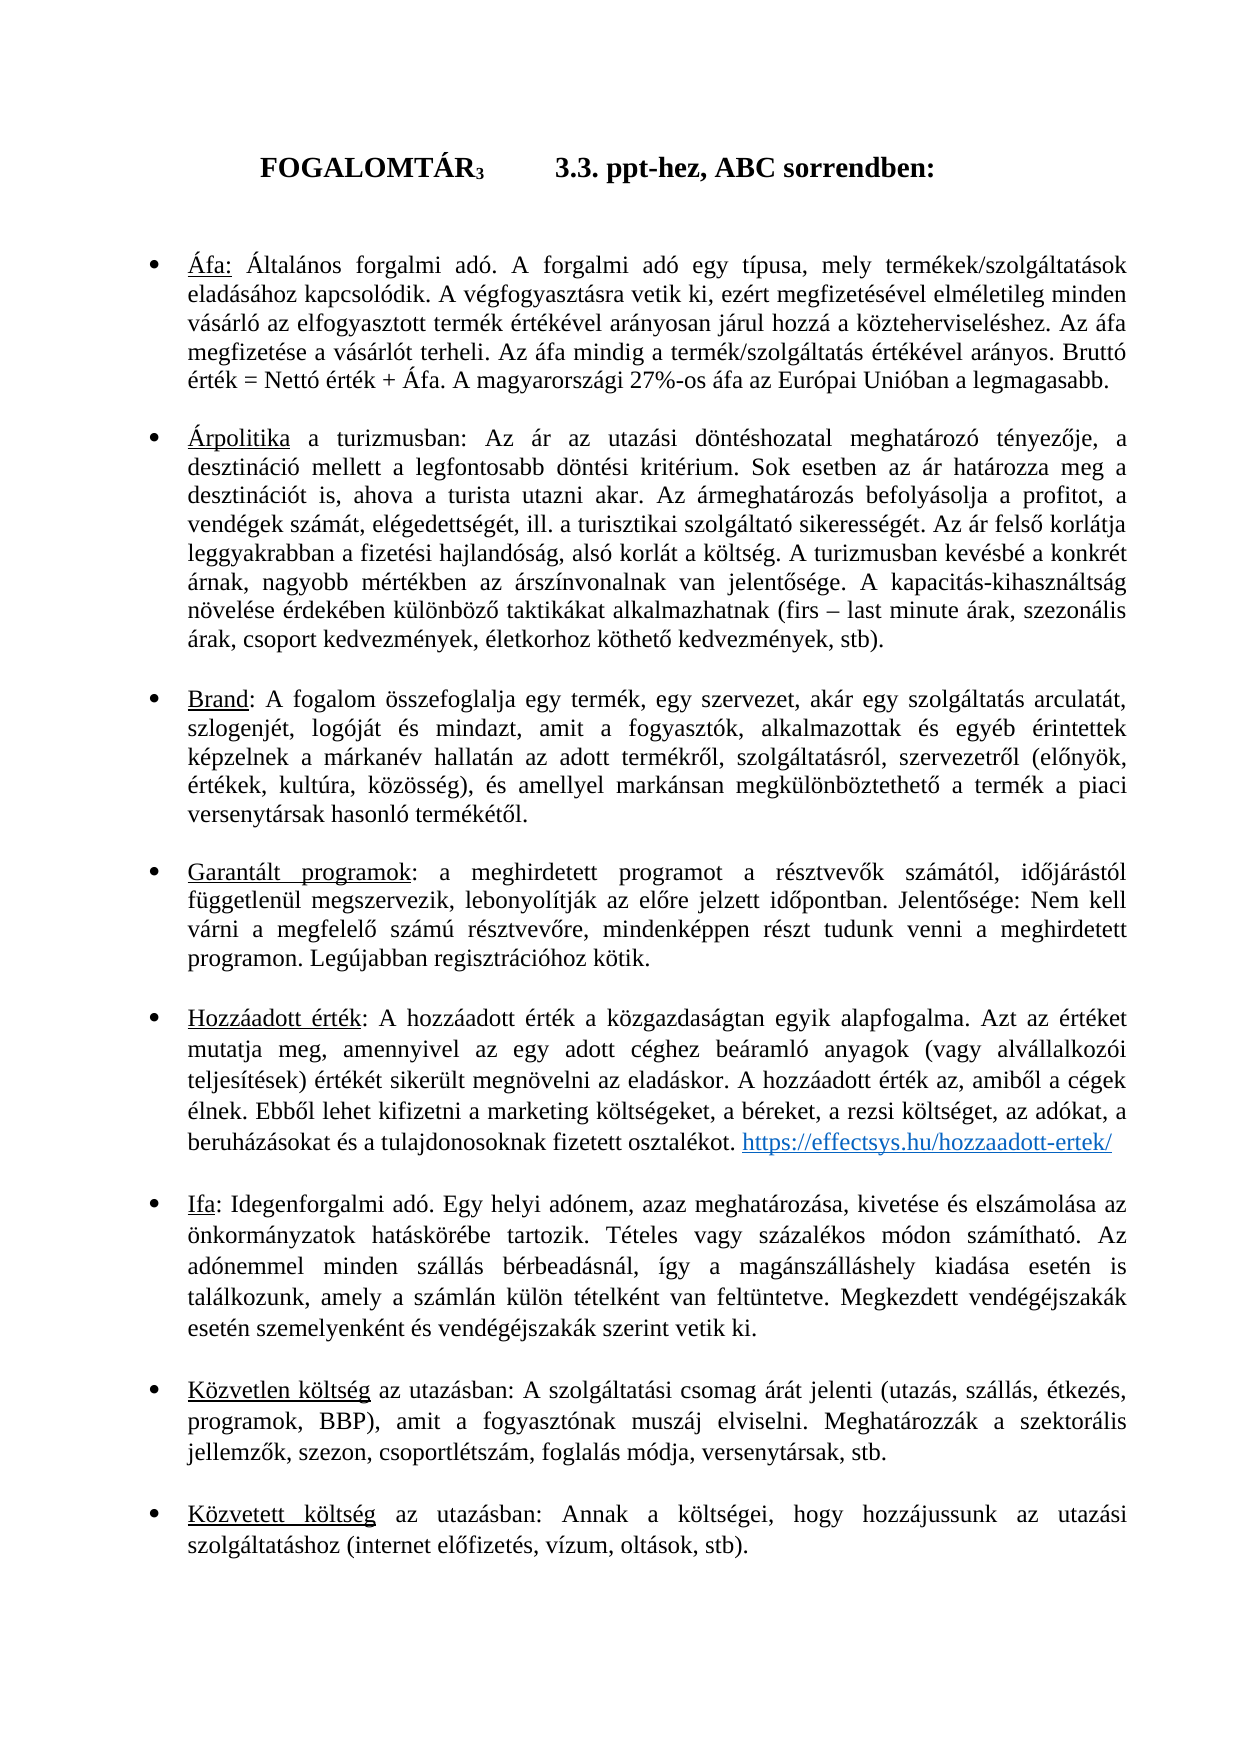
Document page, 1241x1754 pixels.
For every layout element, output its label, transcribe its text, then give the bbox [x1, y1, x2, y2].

list Hozzáadott érték: A hozzáadott érték a közgazdaságtan egyik alapfogalma. Azt az értéket mutatja meg, amennyivel az egy adott céghez beáramló anyagok (vagy alvállalkozói teljesítések) értékét sikerült megnövelni az eladáskor. A hozzáadott érték az, amiből a cégek élnek. Ebből lehet kifizetni a marketing költségeket, a béreket, a rezsi költséget, az adókat, a beruházásokat és a tulajdonosoknak fizetett osztalékot. https://effectsys.hu/hozzaadott-ertek/ [150, 1003, 1128, 1156]
list Garantált programok: a meghirdetett programot a résztvevők számától, időjárástól függetlenül megszervezik, lebonyolítják az előre jelzett időpontban. Jelentősége: Nem kell várni a megfelelő számú résztvevőre, mindenképpen részt tudunk venni a meghirdetett programon. Legújabban regisztrációhoz kötik. [150, 857, 1128, 972]
list Áfa: Általános forgalmi adó. A forgalmi adó egy típusa, mely termékek/szolgáltatások eladásához kapcsolódik. A végfogyasztásra vetik ki, ezért megfizetésével elméletileg minden vásárló az elfogyasztott termék értékével arányosan járul hozzá a közteherviseléshez. Az áfa megfizetése a vásárlót terheli. Az áfa mindig a termék/szolgáltatás értékével arányos. Bruttó érték = Nettó érték + Áfa. A magyarországi 27%-os áfa az Európai Unióban a legmagasabb. [150, 251, 1128, 394]
list Közvetett költség az utazásban: Annak a költségei, hogy hozzájussunk az utazási szolgáltatáshoz (internet előfizetés, vízum, oltások, stb). [150, 1499, 1128, 1559]
list Ifa: Idegenforgalmi adó. Egy helyi adónem, azaz meghatározása, kivetése és elszámolása az önkormányzatok hatáskörébe tartozik. Tételes vagy százalékos módon számítható. Az adónemmel minden szállás bérbeadásnál, így a magánszálláshely kiadása esetén is találkozunk, amely a számlán külön tételként van feltüntetve. Megkezdett vendégéjszakák esetén szemelyenként és vendégéjszakák szerint vetik ki. [150, 1189, 1128, 1342]
list Brand: A fogalom összefoglalja egy termék, egy szervezet, akár egy szolgáltatás arculatát, szlogenjét, logóját és mindazt, amit a fogyasztók, alkalmazottak és egyéb érintettek képzelnek a márkanév hallatán az adott termékről, szolgáltatásról, szervezetről (előnyök, értékek, kultúra, közösség), és amellyel markánsan megkülönböztethető a termék a piaci versenytársak hasonló termékétől. [150, 684, 1128, 828]
list Közvetlen költség az utazásban: A szolgáltatási csomag árát jelenti (utazás, szállás, étkezés, programok, BBP), amit a fogyasztónak muszáj elviselni. Meghatározzák a szektorális jellemzők, szezon, csoportlétszám, foglalás módja, versenytársak, stb. [150, 1375, 1128, 1466]
list Árpolitika a turizmusban: Az ár az utazási döntéshozatal meghatározó tényezője, a desztináció mellett a legfontosabb döntési kritérium. Sok esetben az ár határozza meg a desztinációt is, ahova a turista utazni akar. Az ármeghatározás befolyásolja a profitot, a vendégek számát, elégedettségét, ill. a turisztikai szolgáltató sikerességét. Az ár felső korlátja leggyakrabban a fizetési hajlandóság, alsó korlát a költség. A turizmusban kevésbé a konkrét árnak, nagyobb mértékben az árszínvonalnak van jelentősége. A kapacitás-kihasználtság növelése érdekében különböző taktikákat alkalmazhatnak (firs – last minute árak, szezonális árak, csoport kedvezmények, életkorhoz köthető kedvezmények, stb). [150, 423, 1128, 653]
text FOGALOMTÁR3 3.3. ppt-hez, ABC sorrendben: [260, 150, 1128, 183]
